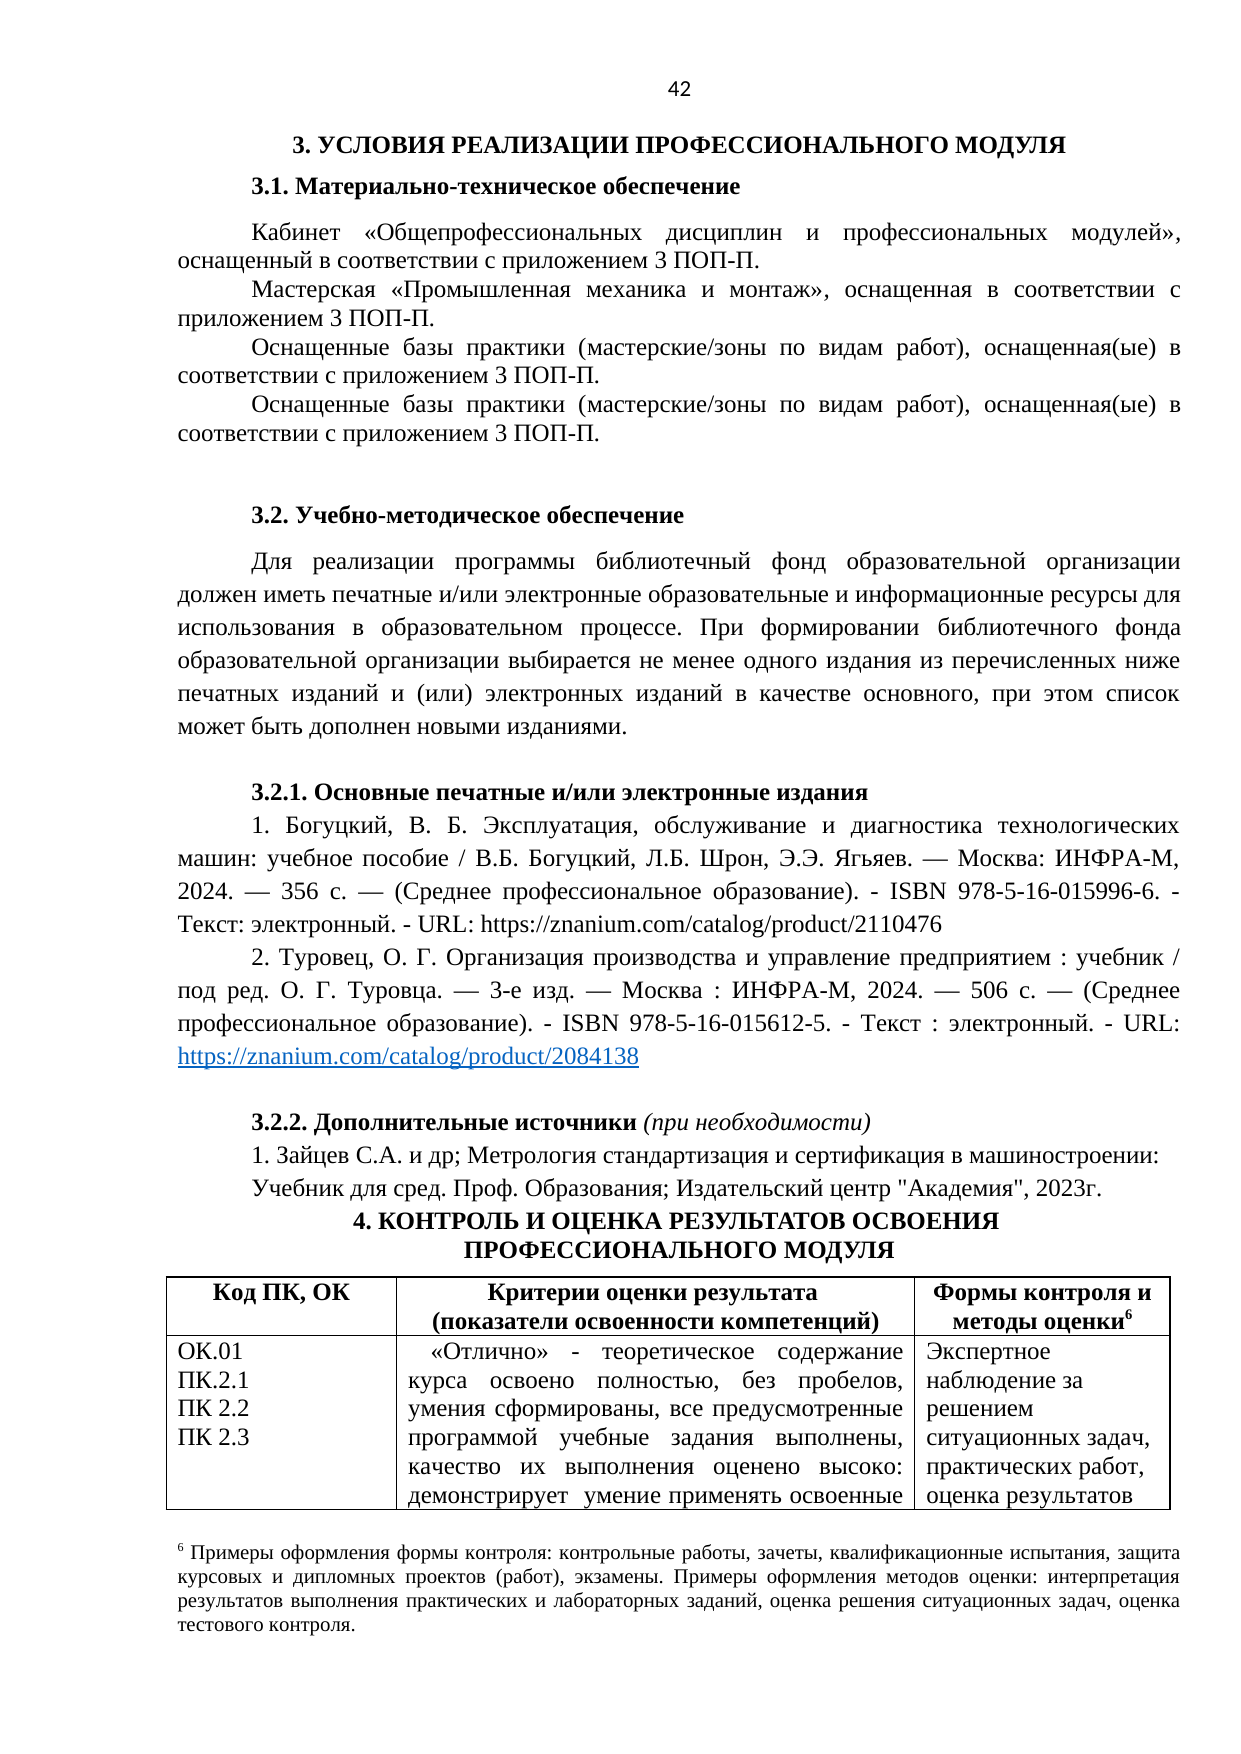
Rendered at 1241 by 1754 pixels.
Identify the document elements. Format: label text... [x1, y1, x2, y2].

table_header Формы контроля и методы оценки [915, 1278, 1169, 1335]
text Мастерская «Промышленная механика и монтаж», оснащенная в соответствии с приложением 3 ПОП-П. [177, 274, 1181, 332]
text Кабинет «Общепрофессиональных дисциплин и профессиональных модулей», оснащенный в соответствии с приложением 3 ПОП-П. [177, 217, 1181, 274]
text Учебник для сред. Проф. Образования; Издательский центр "Академия", 2023г. [177, 1173, 1181, 1202]
text 3.2. Учебно-методическое обеспечение [177, 501, 1181, 529]
text 4. Контроль и оценка результатов освоения профессионального модуля [177, 1206, 1181, 1264]
table_header Код ПК, ОК [167, 1278, 396, 1335]
text 2. Туровец, О. Г. Организация производства и управление предприятием : учебник / под ред. О. Г. Туровца. — 3-е изд. — Москва : ИНФРА-М, 2024. — 506 с. — (Среднее профессиональное образование). - ISBN 978-5-16-015612-5. - Текст : электронный. - URL: https://znanium.com/catalog/product/2084138 [177, 942, 1181, 1070]
text Оснащенные базы практики (мастерские/зоны по видам работ), оснащенная(ые) в соответствии с приложением 3 ПОП-П. [177, 389, 1181, 447]
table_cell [915, 1336, 1169, 1508]
text 1. Богуцкий, В. Б. Эксплуатация, обслуживание и диагностика технологических машин: учебное пособие / В.Б. Богуцкий, Л.Б. Шрон, Э.Э. Ягьяев. — Москва: ИНФРА-М, 2024. — 356 с. — (Среднее профессиональное образование). - ISBN 978-5-16-015996-6. - Текст: электронный. - URL: https://znanium.com/catalog/product/2110476 [177, 810, 1181, 938]
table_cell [167, 1336, 396, 1508]
text Оснащенные базы практики (мастерские/зоны по видам работ), оснащенная(ые) в соответствии с приложением 3 ПОП-П. [177, 332, 1181, 389]
list 3.2.1. Основные печатные и/или электронные издания [177, 777, 1181, 806]
table_header Критерии оценки результата (показатели освоенности компетенций) [397, 1278, 914, 1335]
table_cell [397, 1336, 914, 1508]
text 1. Зайцев С.А. и др; Метрология стандартизация и сертификация в машиностроении: [177, 1140, 1181, 1169]
text 3.1. Материально-техническое обеспечение [177, 171, 1181, 200]
text 3. Условия реализации профессионального модуля [177, 130, 1181, 159]
list Для реализации программы библиотечный фонд образовательной организации должен иметь печатные и/или электронные образовательные и информационные ресурсы для использования в образовательном процессе. При формировании библиотечного фонда образовательной организации выбирается не менее одного издания из перечисленных ниже печатных изданий и (или) электронных изданий в качестве основного, при этом список может быть дополнен новыми изданиями. [177, 546, 1181, 740]
text 3.2.2. Дополнительные источники (при необходимости) [177, 1107, 1181, 1136]
